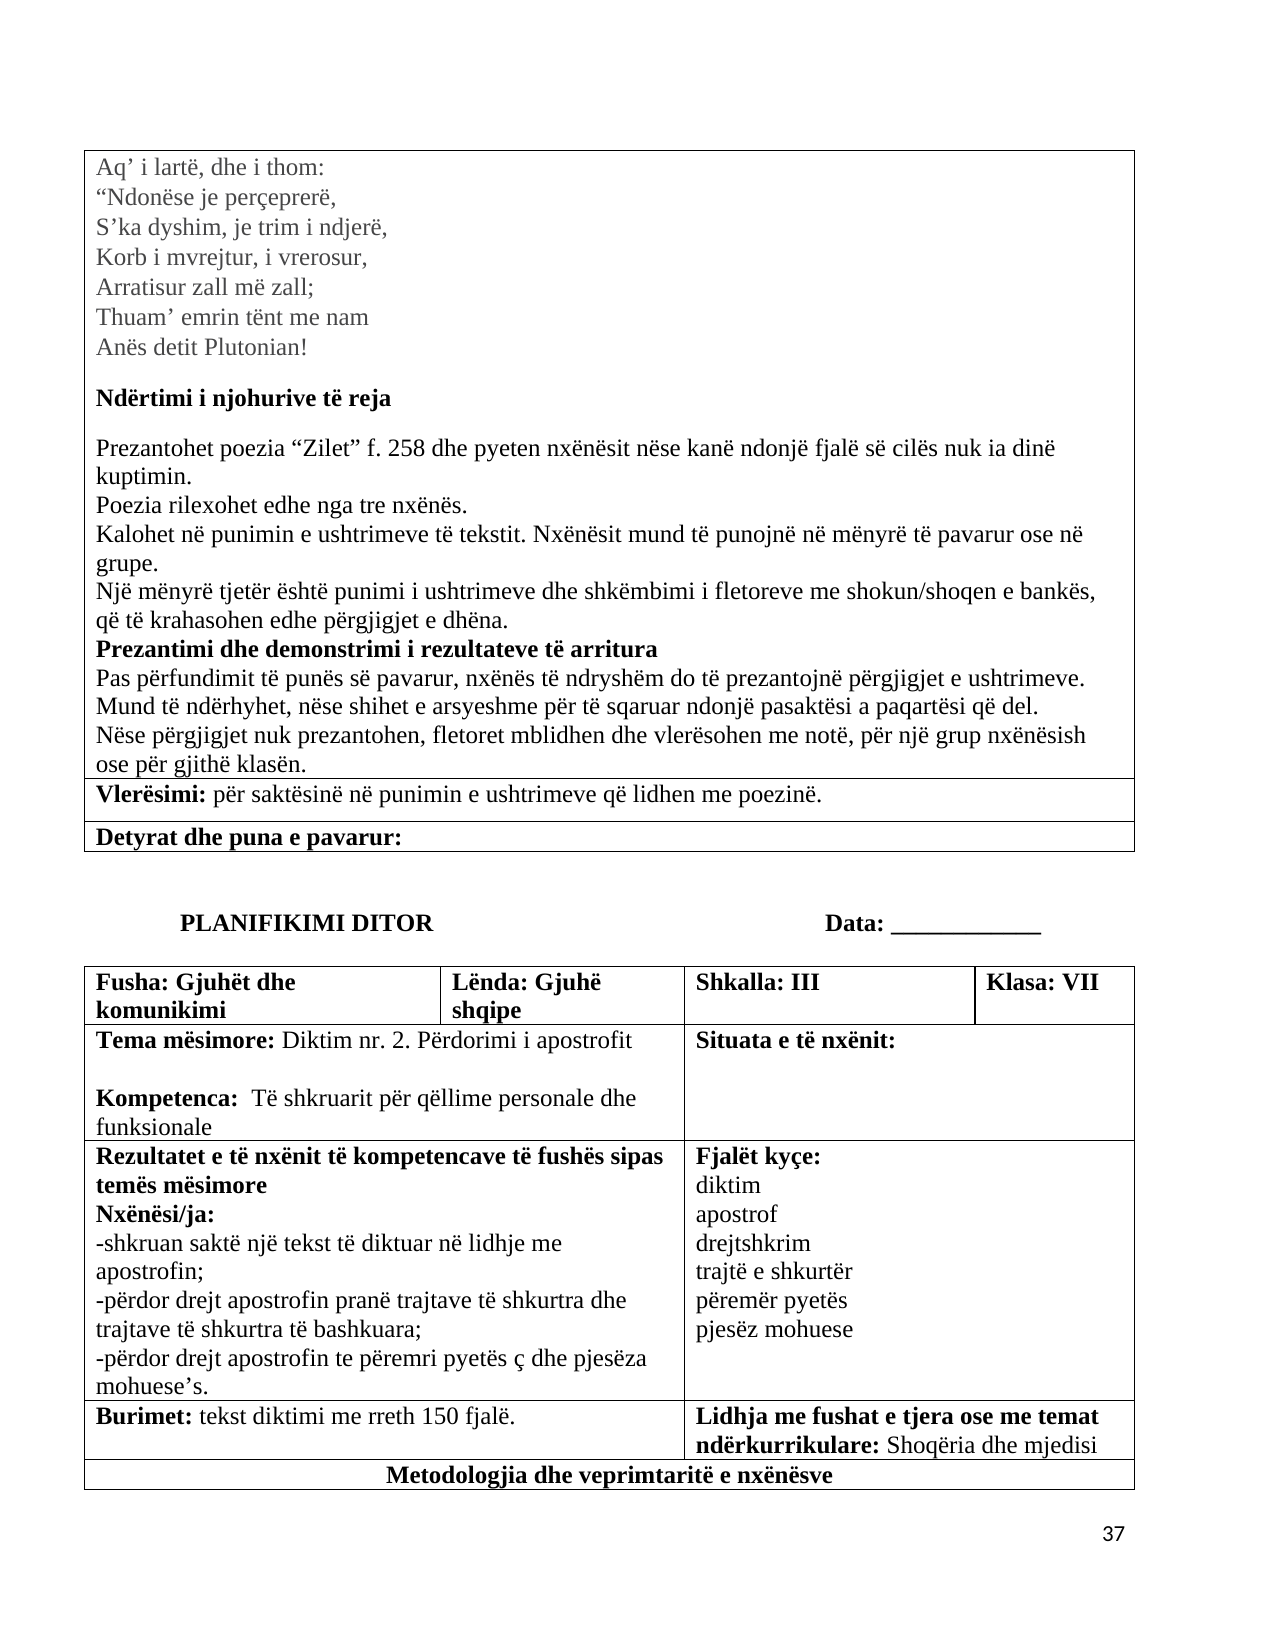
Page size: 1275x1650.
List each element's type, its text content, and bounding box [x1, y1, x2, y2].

table_cell Vlerësimi: për saktësinë në punimin e ushtrimeve që lidhen me poezinë. [85, 779, 1134, 821]
table_cell Detyrat dhe puna e pavarur: [85, 822, 1134, 851]
table_cell Fjalët kyçe: diktim apostrof drejtshkrim trajtë e shkurtër përemër pyetës pjesëz mohuese [685, 1141, 1134, 1400]
table_cell Tema mësimore: Diktim nr. 2. Përdorimi i apostrofit Kompetenca: Të shkruarit për qëllime personale dhe funksionale [85, 1025, 684, 1140]
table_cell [85, 1460, 1134, 1488]
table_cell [85, 151, 1134, 778]
table_header Lënda: Gjuhë shqipe [441, 967, 684, 1024]
text PLANIFIKIMI DITOR Data: ____________ [150, 908, 1125, 937]
table_cell Burimet: tekst diktimi me rreth 150 fjalë. [85, 1401, 684, 1459]
table_cell Situata e të nxënit: [685, 1025, 1134, 1140]
table_cell Lidhja me fushat e tjera ose me temat ndërkurrikulare: Shoqëria dhe mjedisi [685, 1401, 1134, 1459]
table_cell Rezultatet e të nxënit të kompetencave të fushës sipas temës mësimore Nxënësi/ja: -shkruan saktë një tekst të diktuar në lidhje me apostrofin; -përdor drejt apostrofin pranë trajtave të shkurtra dhe trajtave të shkurtra të bashkuara; -përdor drejt apostrofin te përemri pyetës ç dhe pjesëza mohuese’s. [85, 1141, 684, 1400]
table_header Shkalla: III [685, 967, 974, 1024]
table_header Fusha: Gjuhët dhe komunikimi [85, 967, 440, 1024]
table_header Klasa: VII [976, 967, 1134, 1024]
